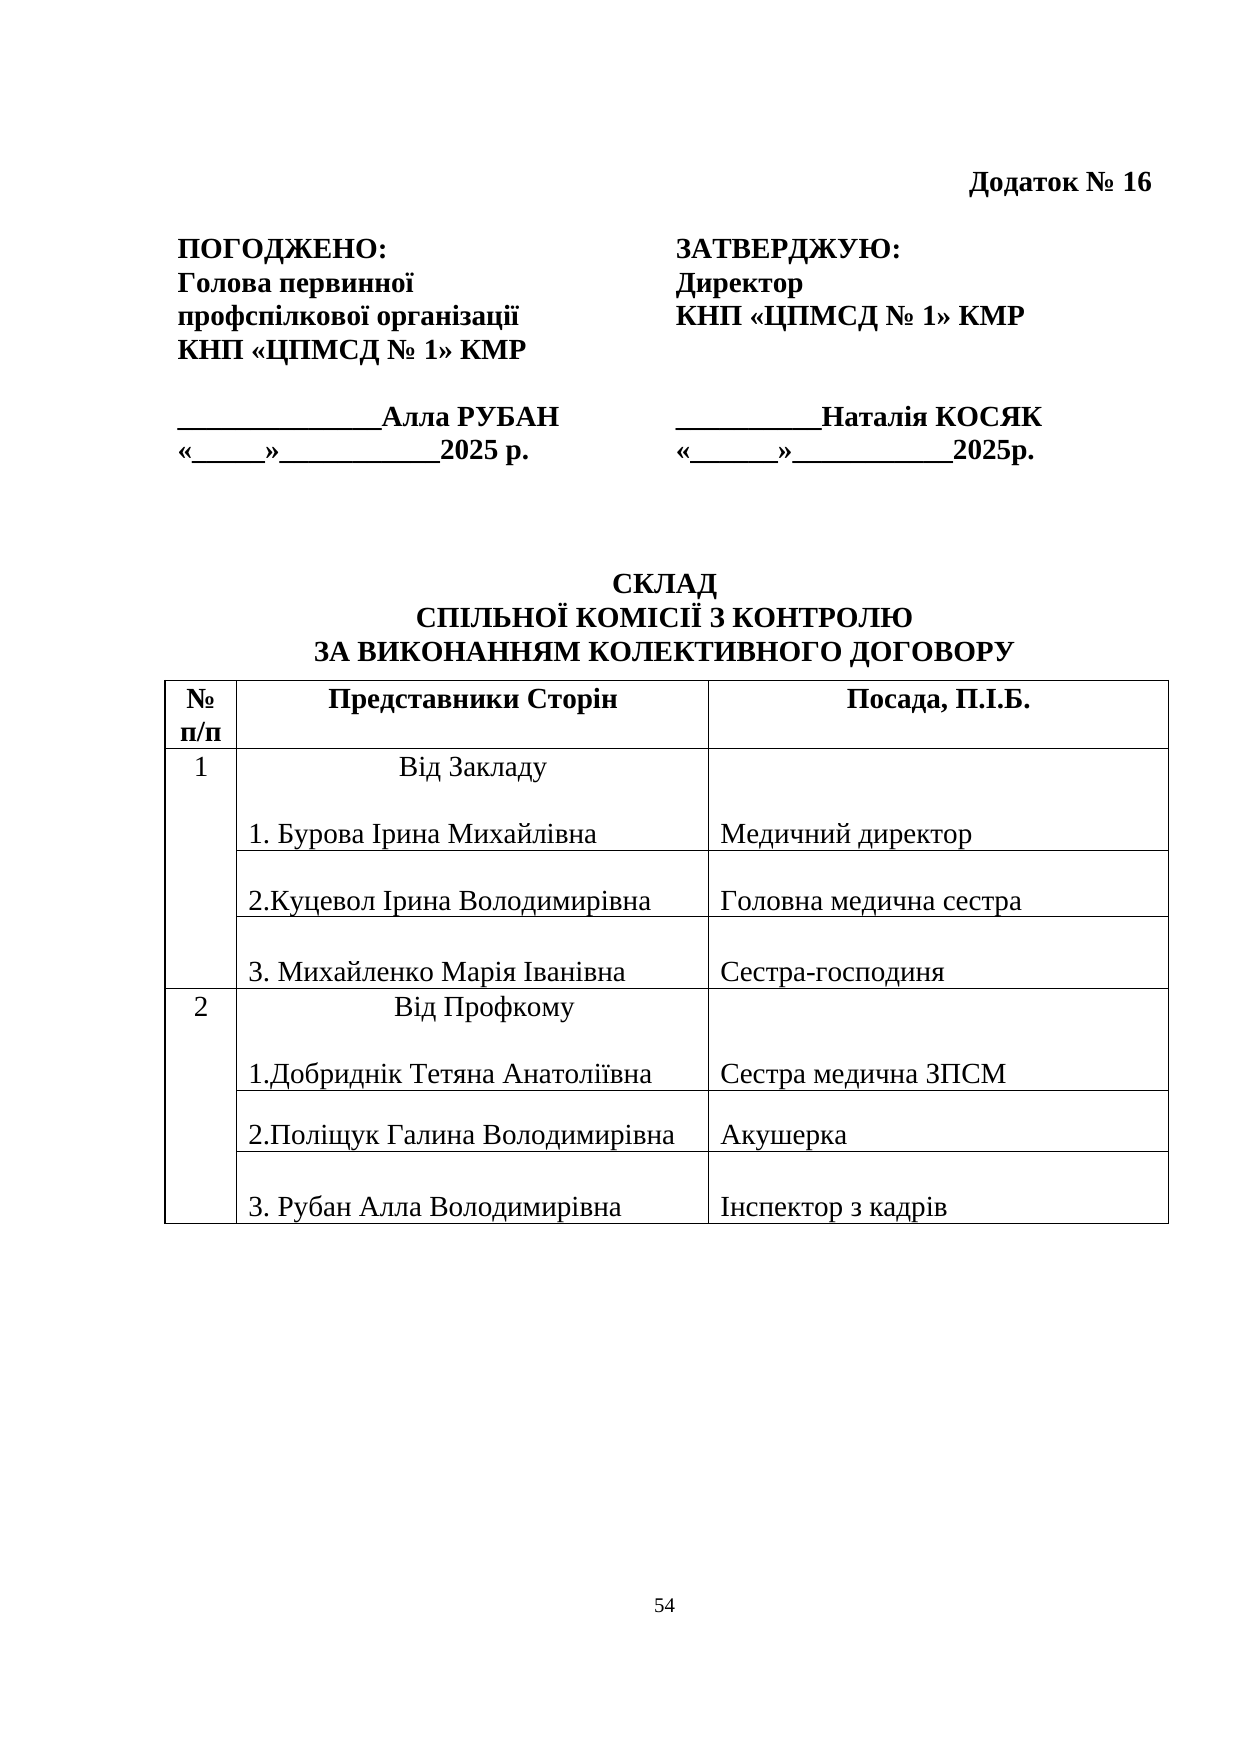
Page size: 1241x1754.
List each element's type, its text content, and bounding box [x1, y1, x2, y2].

table_cell Інспектор з кадрів [709, 1152, 1168, 1223]
table_header Посада, П.І.Б. [709, 681, 1168, 748]
table_cell 3. Михайленко Марія Іванівна [237, 917, 708, 988]
table_cell Акушерка [709, 1091, 1168, 1151]
table_cell 2.Поліщук Галина Володимирівна [237, 1091, 708, 1151]
text Додаток № 16 [177, 164, 1152, 198]
table_cell 2.Куцевол Ірина Володимирівна [237, 851, 708, 916]
table_cell Головна медична сестра [709, 851, 1168, 916]
text СПІЛЬНОЇ КОМІСІЇ З КОНТРОЛЮ [177, 600, 1152, 634]
table_header ПОГОДЖЕНО: Голова первинної профспілкової організації КНП «ЦПМСД № 1» КМР ______________Алла РУБАН «_____»___________2025 р. [166, 231, 664, 466]
text СКЛАД [177, 567, 1152, 600]
table_cell 3. Рубан Алла Володимирівна [237, 1152, 708, 1223]
table_cell 1 [166, 749, 236, 988]
table_header ЗАТВЕРДЖУЮ: Директор КНП «ЦПМСД № 1» КМР __________Наталія КОСЯК «______»___________2025р. [664, 231, 1163, 466]
table_cell Сестра-господиня [709, 917, 1168, 988]
table_cell 2 [166, 989, 236, 1223]
text ЗА ВИКОНАННЯМ КОЛЕКТИВНОГО ДОГОВОРУ [177, 634, 1152, 667]
table_header Представники Сторін [237, 681, 708, 748]
text 54 [177, 1593, 1152, 1617]
